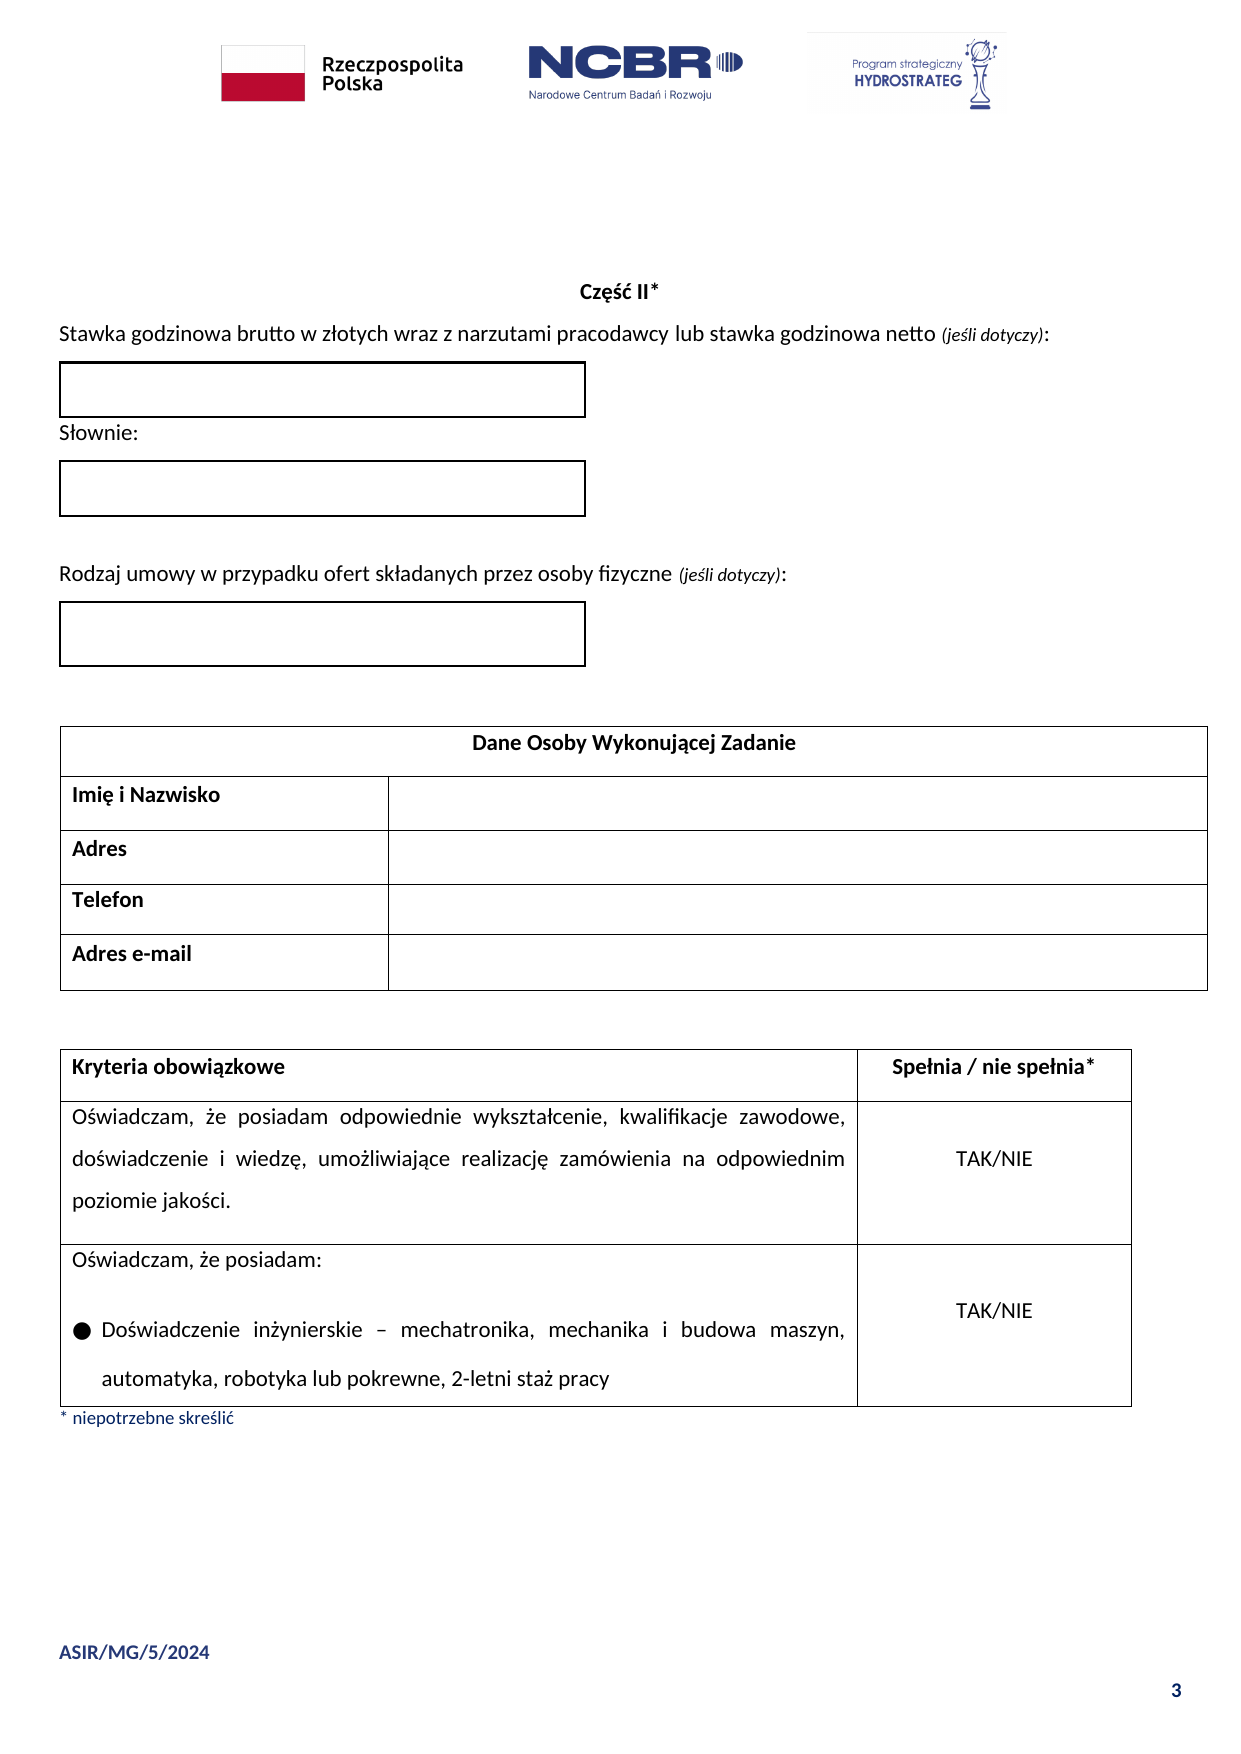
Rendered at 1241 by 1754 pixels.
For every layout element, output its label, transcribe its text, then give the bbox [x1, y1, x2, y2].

table_cell Oświadczam, że posiadam: Doświadczenie inżynierskie – mechatronika, mechanika i budowa maszyn, automatyka, robotyka lub pokrewne, 2-letni staż pracy [61, 1245, 857, 1406]
table_header Dane Osoby Wykonującej Zadanie [61, 727, 1207, 776]
table_cell TAK/NIE [858, 1102, 1131, 1244]
table_cell Imię i Nazwisko [61, 777, 388, 830]
text Stawka godzinowa brutto w złotych wraz z narzutami pracodawcy lub stawka godzinowa netto (jeśli dotyczy): [59, 319, 1181, 347]
table_header [61, 603, 584, 665]
table_header [61, 462, 584, 515]
text Część II* [59, 277, 1181, 305]
table_cell TAK/NIE [858, 1245, 1131, 1406]
text Rodzaj umowy w przypadku ofert składanych przez osoby fizyczne (jeśli dotyczy): [59, 559, 1181, 587]
table_cell Oświadczam, że posiadam odpowiednie wykształcenie, kwalifikacje zawodowe, doświadczenie i wiedzę, umożliwiające realizację zamówienia na odpowiednim poziomie jakości. [61, 1102, 857, 1244]
table_cell [389, 777, 1207, 830]
table_cell [389, 935, 1207, 990]
table_header Kryteria obowiązkowe [61, 1050, 857, 1101]
table_cell Adres e-mail [61, 935, 388, 990]
table_header Spełnia / nie spełnia* [858, 1050, 1131, 1101]
picture [203, 26, 1007, 120]
table_cell Telefon [61, 885, 388, 933]
table_cell Adres [61, 831, 388, 883]
table_header [61, 364, 584, 416]
table_cell [389, 885, 1207, 933]
table_cell [389, 831, 1207, 883]
text Słownie: [59, 418, 1181, 446]
text * niepotrzebne skreślić [59, 1407, 1181, 1429]
